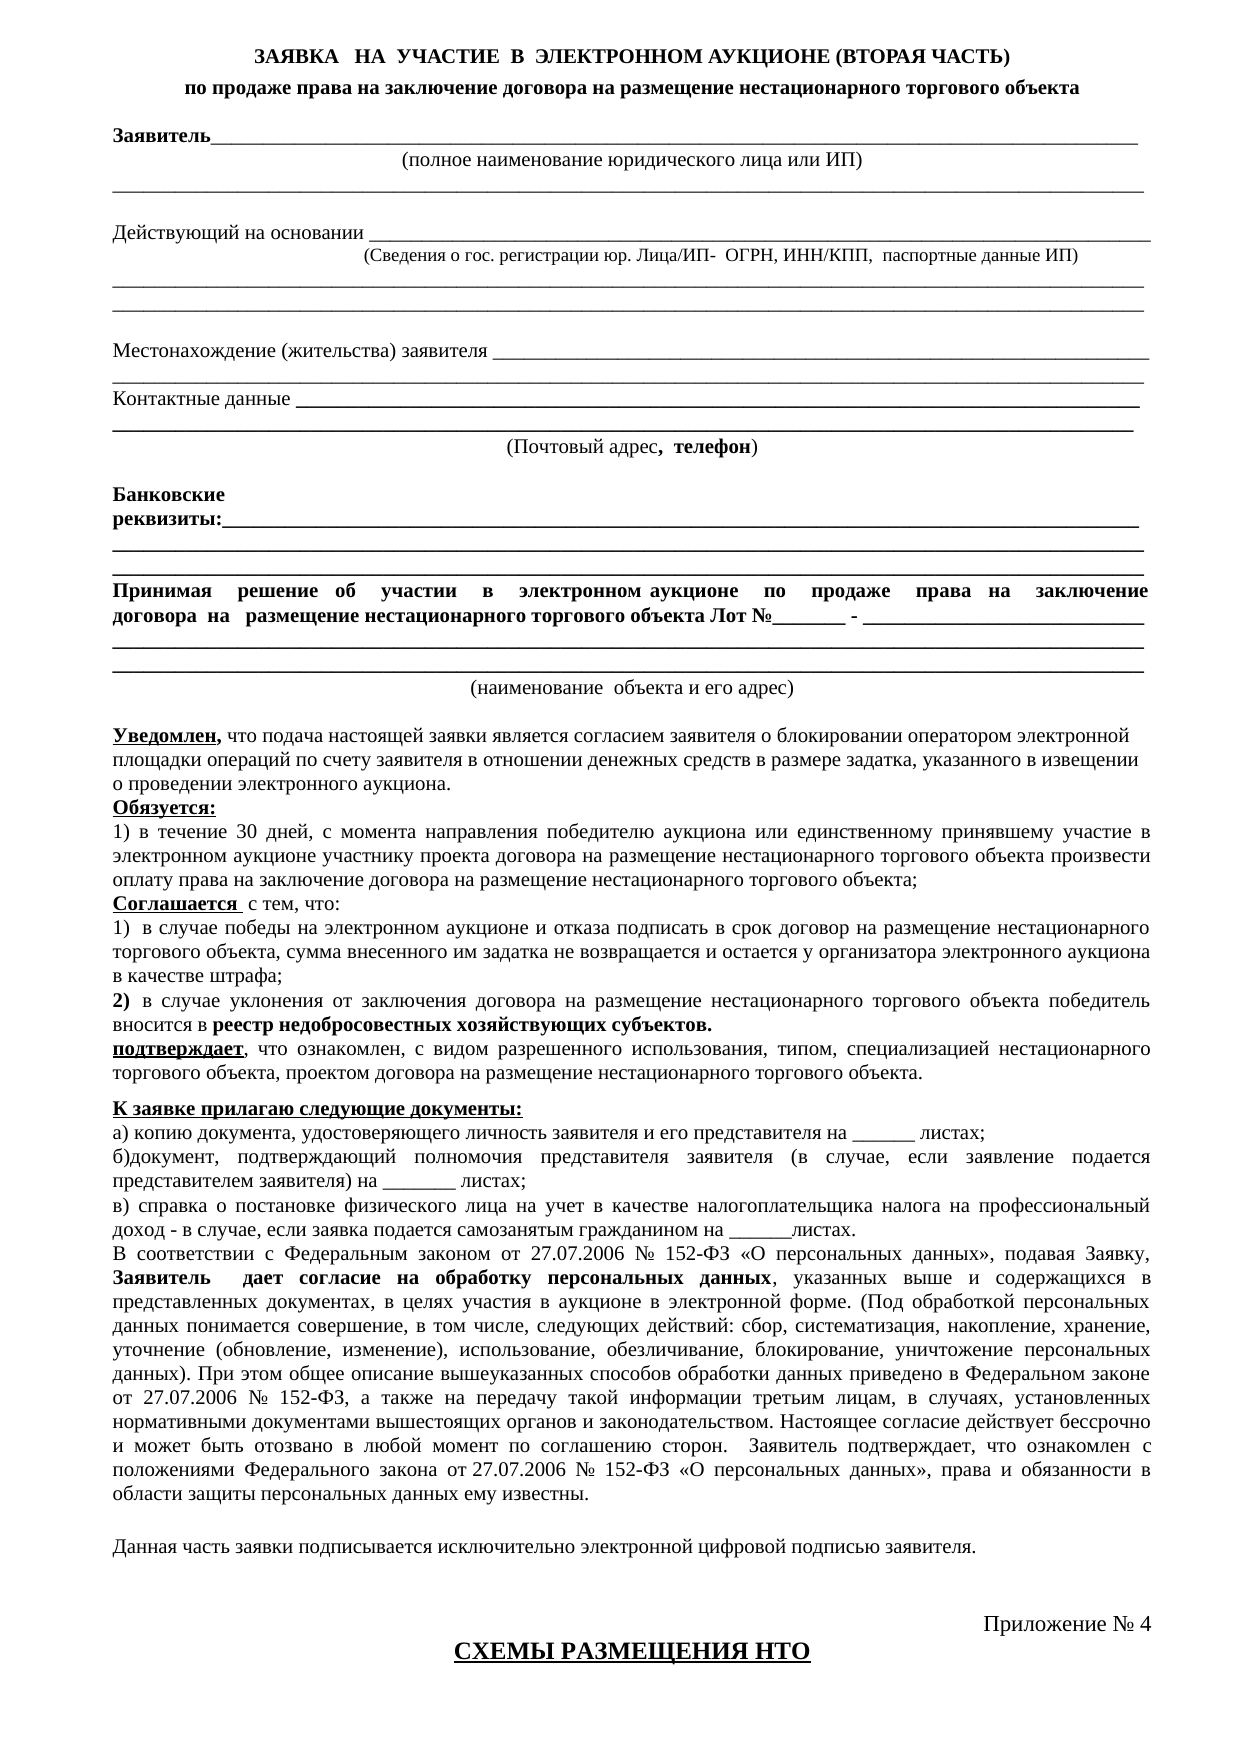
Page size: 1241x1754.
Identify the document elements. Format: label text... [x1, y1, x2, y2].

text в) справка о постановке физического лица на учет в качестве налогоплательщика налога на профессиональный доход - в случае, если заявка подается самозанятым гражданином на ______листах. [112, 1192, 1152, 1241]
text Контактные данные _________________________________________________________________________________ [112, 386, 1152, 410]
list в случае уклонения от заключения договора на размещение нестационарного торгового объекта победитель вносится в реестр недобросовестных хозяйствующих субъектов. [112, 987, 1152, 1036]
text ___________________________________________________________________________________________________ [112, 651, 1152, 675]
text ___________________________________________________________________________________________________ [112, 530, 1152, 554]
text (полное наименование юридического лица или ИП) [112, 147, 1152, 171]
text 1) в течение 30 дней, с момента направления победителю аукциона или единственному принявшему участие в электронном аукционе участнику проекта договора на размещение нестационарного торгового объекта произвести оплату права на заключение договора на размещение нестационарного торгового объекта; [112, 819, 1152, 891]
text Уведомлен, что подача настоящей заявки является согласием заявителя о блокировании оператором электронной площадки операций по счету заявителя в отношении денежных средств в размере задатка, указанного в извещении о проведении электронного аукциона. [112, 723, 1152, 795]
text (Почтовый адрес, телефон) [112, 434, 1152, 458]
text Банковские реквизиты:________________________________________________________________________________________ [112, 482, 1152, 530]
text ___________________________________________________________________________________________________ [112, 362, 1152, 386]
list в случае победы на электронном аукционе и отказа подписать в срок договор на размещение нестационарного торгового объекта, сумма внесенного им задатка не возвращается и остается у организатора электронного аукциона в качестве штрафа; [112, 915, 1152, 987]
text Действующий на основании ___________________________________________________________________________ [112, 220, 1152, 244]
text ___________________________________________________________________________________________________ [112, 627, 1152, 651]
text (Сведения о гос. регистрации юр. Лица/ИП- ОГРН, ИНН/КПП, паспортные данные ИП) [112, 244, 1152, 266]
text Местонахождение (жительства) заявителя _______________________________________________________________ [112, 338, 1152, 362]
text К заявке прилагаю следующие документы: [112, 1096, 1152, 1120]
text Принимая решение об участии в электронном аукционе по продаже права на заключение договора на размещение нестационарного торгового объекта Лот №_______ - ___________________________ [112, 578, 1152, 627]
text ___________________________________________________________________________________________________ [112, 171, 1152, 195]
text ___________________________________________________________________________________________________ [112, 290, 1152, 314]
text по продаже права на заключение договора на размещение нестационарного торгового объекта [112, 75, 1152, 99]
text Соглашается с тем, что: [112, 891, 1152, 915]
text В соответствии с Федеральным законом от 27.07.2006 № 152-ФЗ «О персональных данных», подавая Заявку, Заявитель дает согласие на обработку персональных данных, указанных выше и содержащихся в представленных документах, в целях участия в аукционе в электронной форме. (Под обработкой персональных данных понимается совершение, в том числе, следующих действий: сбор, систематизация, накопление, хранение, уточнение (обновление, изменение), использование, обезличивание, блокирование, уничтожение персональных данных). При этом общее описание вышеуказанных способов обработки данных приведено в Федеральном законе от 27.07.2006 № 152-ФЗ, а также на передачу такой информации третьим лицам, в случаях, установленных нормативными документами вышестоящих органов и законодательством. Настоящее согласие действует бессрочно и может быть отозвано в любой момент по соглашению сторон. Заявитель подтверждает, что ознакомлен с положениями Федерального закона от 27.07.2006 № 152-ФЗ «О персональных данных», права и обязанности в области защиты персональных данных ему известны. [112, 1241, 1152, 1505]
text ___________________________________________________________________________________________________ [112, 266, 1152, 290]
text ___________________________________________________________________________________________________ [112, 554, 1152, 578]
text б)документ, подтверждающий полномочия представителя заявителя (в случае, если заявление подается представителем заявителя) на _______ листах; [112, 1144, 1152, 1192]
subtitle ЗАЯВКА НА УЧАСТИЕ В ЭЛЕКТРОННОМ АУКЦИОНЕ (ВТОРАЯ ЧАСТЬ) [112, 44, 1152, 68]
text Данная часть заявки подписывается исключительно электронной цифровой подписью заявителя. [112, 1534, 1152, 1558]
text (наименование объекта и его адрес) [112, 675, 1152, 699]
text СХЕМЫ РАЗМЕЩЕНИЯ НТО [112, 1636, 1152, 1665]
text Заявитель_________________________________________________________________________________________ [112, 123, 1152, 147]
text __________________________________________________________________________________________________ [112, 410, 1152, 434]
text а) копию документа, удостоверяющего личность заявителя и его представителя на ______ листах; [112, 1120, 1152, 1144]
text Обязуется: [112, 795, 1152, 819]
text Приложение № 4 [187, 1610, 1152, 1636]
text подтверждает, что ознакомлен, с видом разрешенного использования, типом, специализацией нестационарного торгового объекта, проектом договора на размещение нестационарного торгового объекта. [112, 1036, 1152, 1084]
